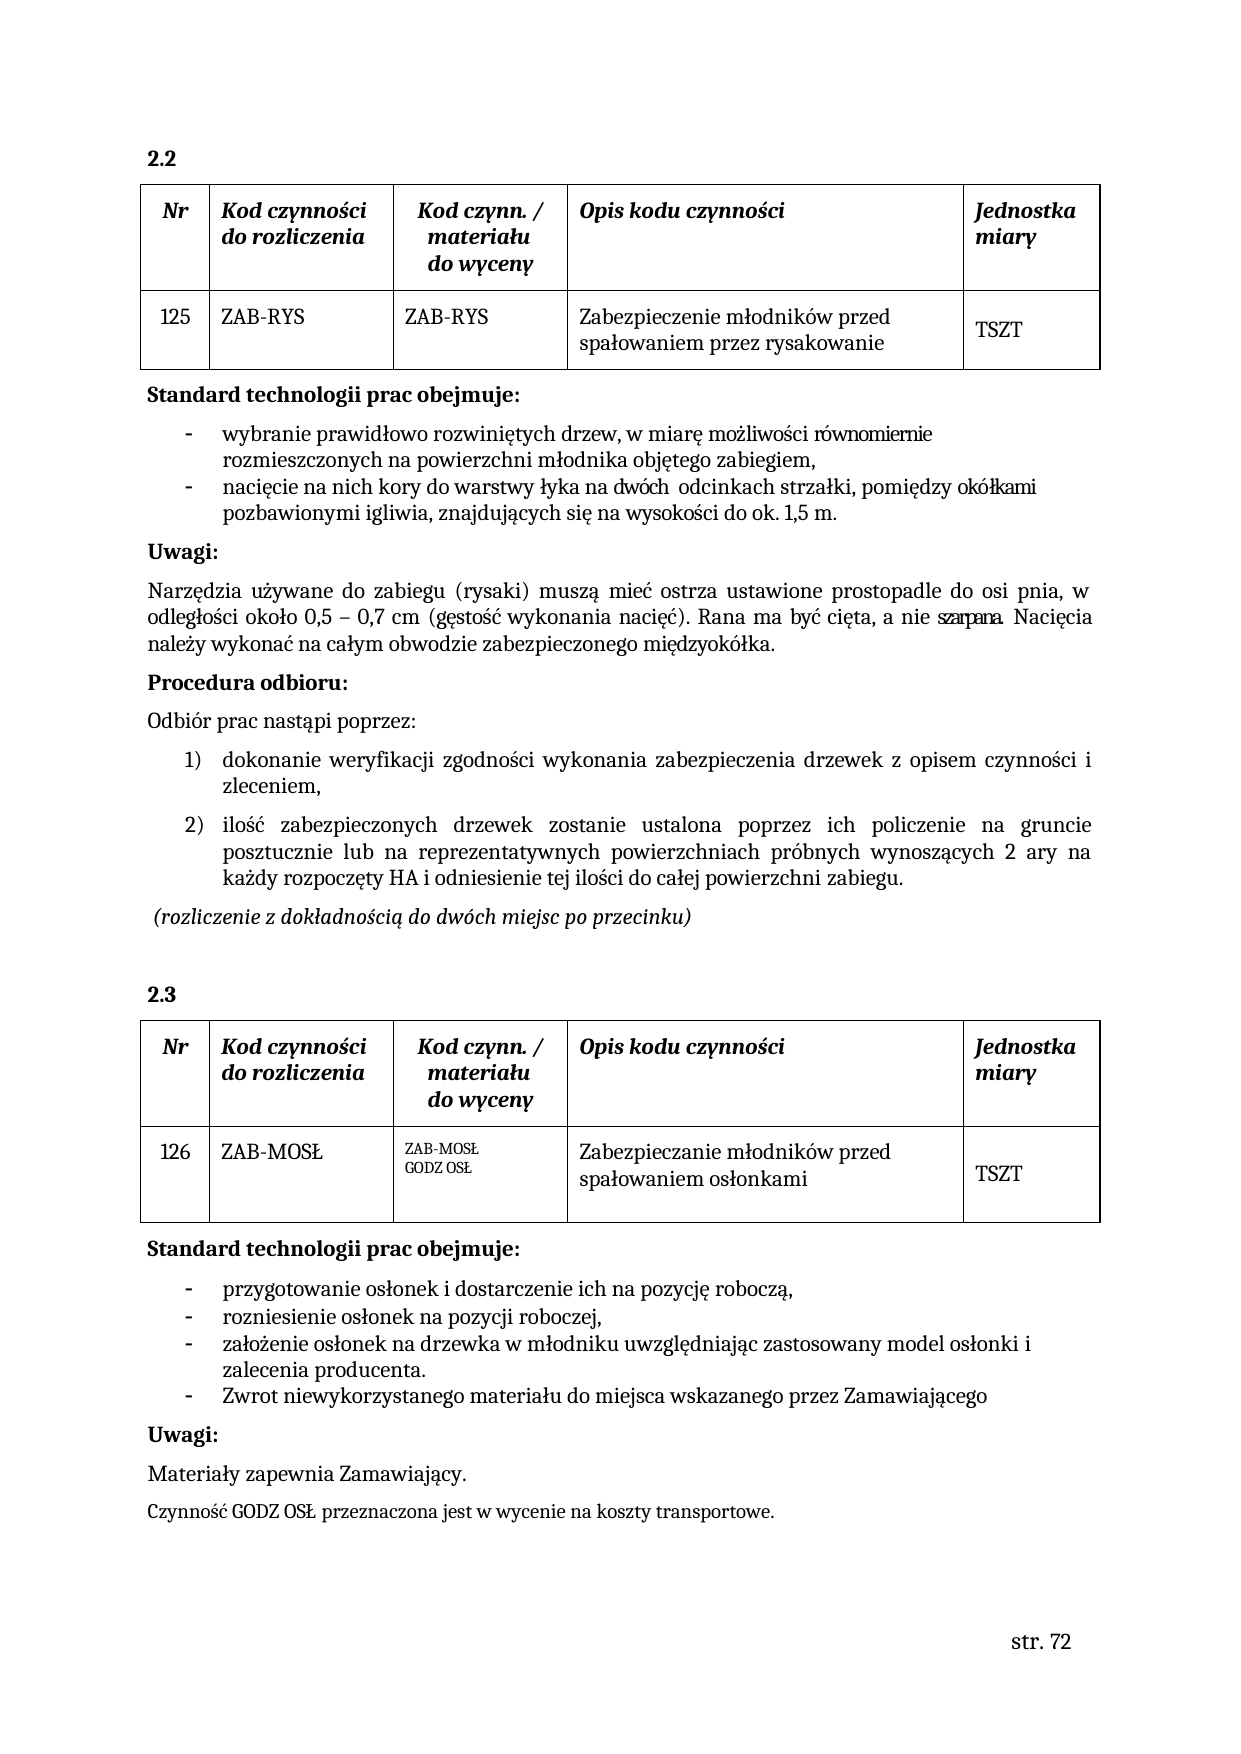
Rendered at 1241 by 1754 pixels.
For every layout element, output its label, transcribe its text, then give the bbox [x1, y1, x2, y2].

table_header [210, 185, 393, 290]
text Materiały zapewnia Zamawiający. [147, 1461, 1119, 1487]
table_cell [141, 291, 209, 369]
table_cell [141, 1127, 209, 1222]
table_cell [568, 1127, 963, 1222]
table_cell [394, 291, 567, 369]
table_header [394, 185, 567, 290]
text  założenie osłonek na drzewka w młodniku uwzględniając zastosowany model osłonki i zalecenia producenta. [185, 1331, 1085, 1383]
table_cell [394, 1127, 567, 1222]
list ilość zabezpieczonych drzewek zostanie ustalona poprzez ich policzenie na gruncie posztucznie lub na reprezentatywnych powierzchniach próbnych wynoszących 2 ary na każdy rozpoczęty HA i odniesienie tej ilości do całej powierzchni zabiegu. [185, 812, 1093, 891]
text  wybranie prawidłowo rozwiniętych drzew, w miarę możliwości równomiernie rozmieszczonych na powierzchni młodnika objętego zabiegiem, [185, 421, 1085, 473]
text  nacięcie na nich kory do warstwy łyka na dwóch odcinkach strzałki, pomiędzy okółkami pozbawionymi igliwia, znajdujących się na wysokości do ok. 1,5 m. [185, 474, 1085, 526]
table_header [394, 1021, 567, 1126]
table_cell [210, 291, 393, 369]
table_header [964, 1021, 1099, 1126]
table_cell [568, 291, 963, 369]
text Odbiór prac nastąpi poprzez: [147, 708, 1119, 734]
text  rozniesienie osłonek na pozycji roboczej, [185, 1302, 1119, 1330]
text Standard technologii prac obejmuje: [147, 1235, 1119, 1262]
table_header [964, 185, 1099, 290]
subtitle Procedura odbioru: [147, 669, 1119, 696]
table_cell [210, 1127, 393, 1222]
subtitle 2.2 [147, 146, 1119, 172]
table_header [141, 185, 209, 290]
text  przygotowanie osłonek i dostarczenie ich na pozycję roboczą, [185, 1274, 1119, 1302]
subtitle 2.3 [147, 981, 1119, 1008]
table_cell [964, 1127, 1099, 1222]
text Czynność GODZ OSŁ przeznaczona jest w wycenie na koszty transportowe. [147, 1500, 1119, 1524]
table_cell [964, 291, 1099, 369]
text Standard technologii prac obejmuje: [147, 382, 1119, 408]
list dokonanie weryfikacji zgodności wykonania zabezpieczenia drzewek z opisem czynności i zleceniem, [185, 747, 1093, 800]
text  Zwrot niewykorzystanego materiału do miejsca wskazanego przez Zamawiającego [185, 1383, 1119, 1409]
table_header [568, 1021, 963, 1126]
subtitle Uwagi: [147, 1422, 1119, 1448]
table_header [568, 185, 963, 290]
text (rozliczenie z dokładnością do dwóch miejsc po przecinku) [152, 904, 1119, 930]
text Narzędzia używane do zabiegu (rysaki) muszą mieć ostrza ustawione prostopadle do osi pnia, w odległości około 0,5 – 0,7 cm (gęstość wykonania nacięć). Rana ma być cięta, a nie szarpana. Nacięcia należy wykonać na całym obwodzie zabezpieczonego międzyokółka. [147, 578, 1093, 657]
subtitle Uwagi: [147, 539, 1119, 565]
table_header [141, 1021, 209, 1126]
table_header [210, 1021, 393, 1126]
